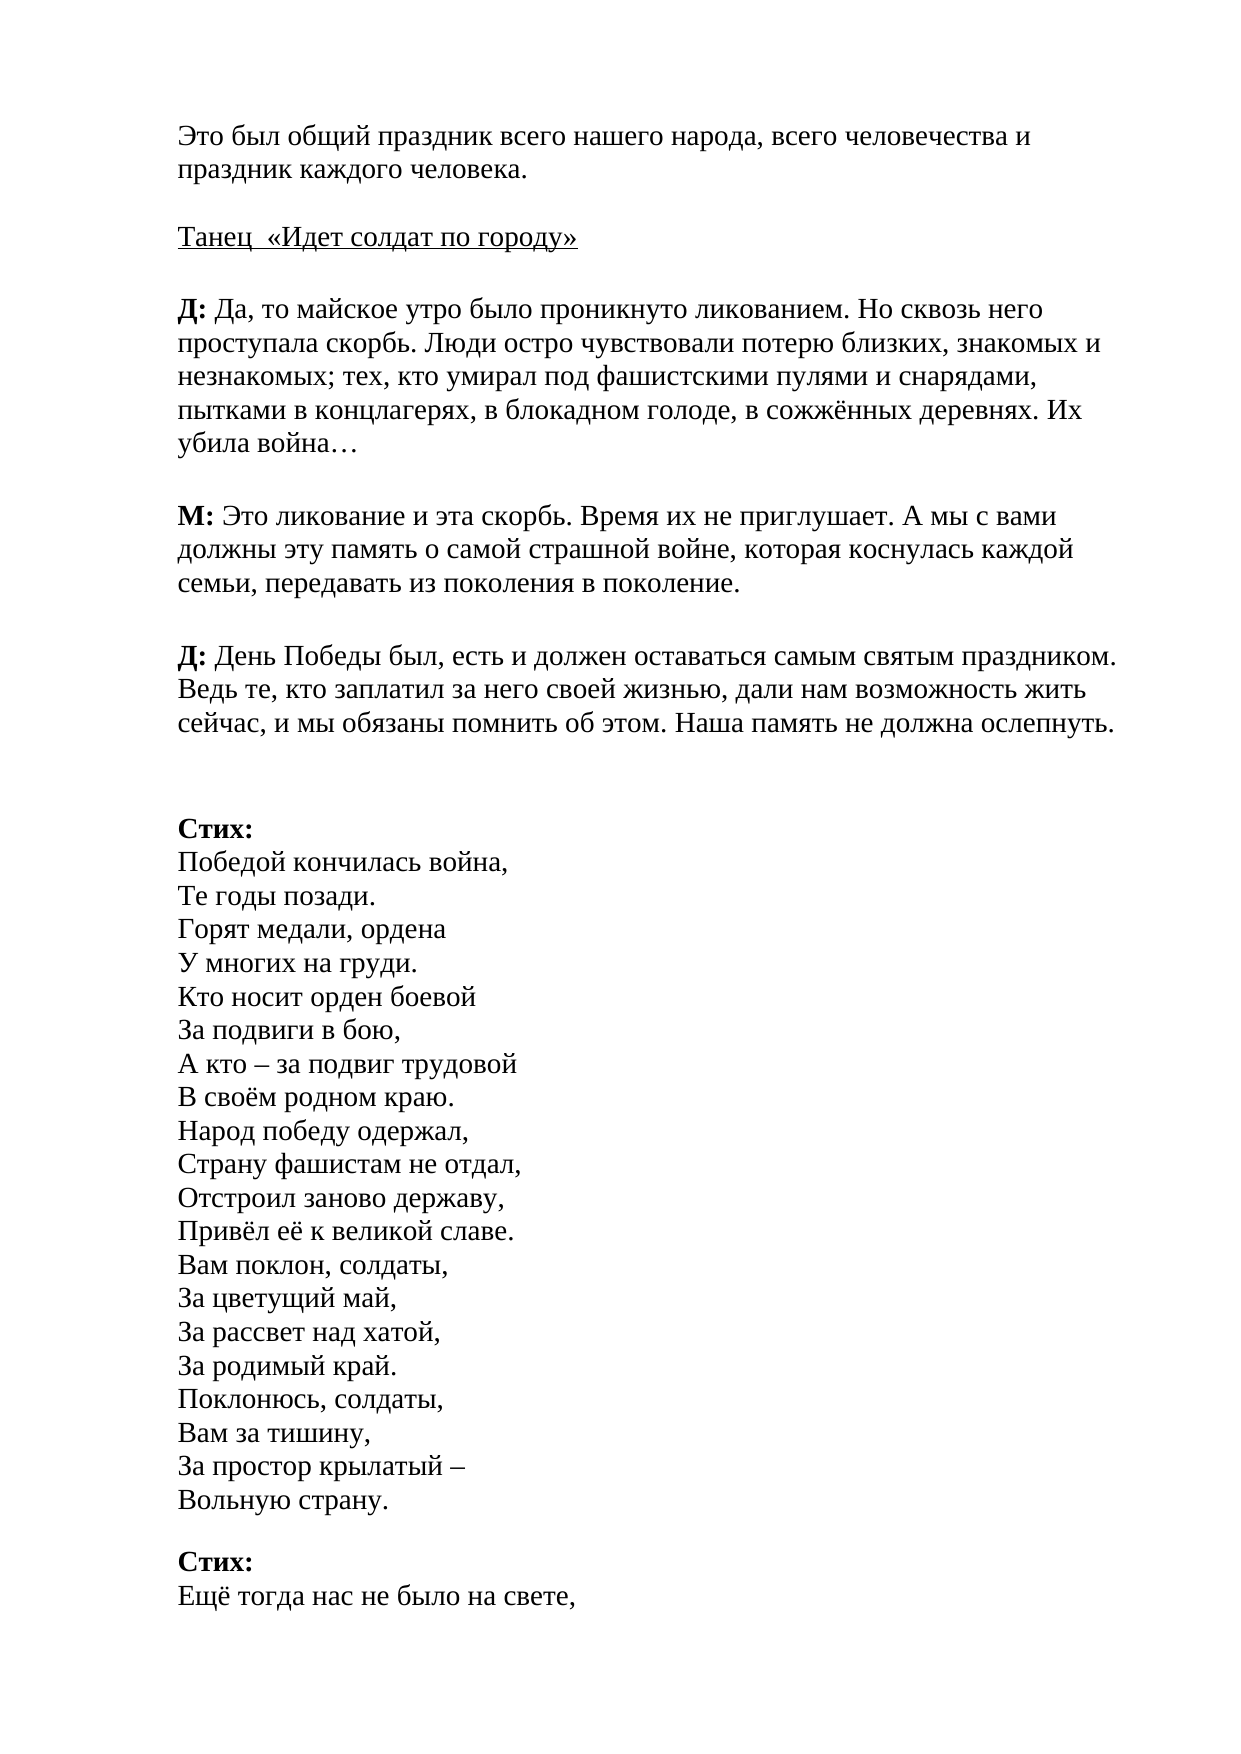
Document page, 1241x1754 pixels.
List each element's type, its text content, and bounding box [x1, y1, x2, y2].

text Ещё тогда нас не было на свете, [177, 1578, 1152, 1611]
text Те годы позади. [177, 878, 1152, 912]
text Кто носит орден боевой [177, 979, 1152, 1012]
text Д: Да, то майское утро было проникнуто ликованием. Но сквозь него проступала скорбь. Люди остро чувствовали потерю близких, знакомых и незнакомых; тех, кто умирал под фашистскими пулями и снарядами, пытками в концлагерях, в блокадном голоде, в сожжённых деревнях. Их убила война… [177, 291, 1152, 459]
text Вам поклон, солдаты, [177, 1247, 1152, 1281]
text Поклонюсь, солдаты, [177, 1381, 1152, 1415]
text Вам за тишину, [177, 1415, 1152, 1448]
text За рассвет над хатой, [177, 1314, 1152, 1348]
text А кто – за подвиг трудовой [177, 1046, 1152, 1079]
text За цветущий май, [177, 1281, 1152, 1314]
text Стих: [177, 1544, 1152, 1578]
text Отстроил заново державу, [177, 1180, 1152, 1213]
text За простор крылатый – [177, 1448, 1152, 1482]
text Горят медали, ордена [177, 912, 1152, 945]
text Вольную страну. [177, 1482, 1152, 1544]
text М: Это ликование и эта скорбь. Время их не приглушает. А мы с вами должны эту память о самой страшной войне, которая коснулась каждой семьи, передавать из поколения в поколение. [177, 498, 1152, 599]
text За родимый край. [177, 1348, 1152, 1381]
text Страну фашистам не отдал, [177, 1146, 1152, 1180]
text Народ победу одержал, [177, 1113, 1152, 1146]
text Д: День Победы был, есть и должен оставаться самым святым праздником. Ведь те, кто заплатил за него своей жизнью, дали нам возможность жить сейчас, и мы обязаны помнить об этом. Наша память не должна ослепнуть. [177, 638, 1152, 738]
text У многих на груди. [177, 945, 1152, 979]
text За подвиги в бою, [177, 1012, 1152, 1046]
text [177, 118, 1152, 252]
text Стих: Победой кончилась война, [177, 777, 1152, 878]
text В своём родном краю. [177, 1079, 1152, 1113]
text Привёл её к великой славе. [177, 1213, 1152, 1247]
